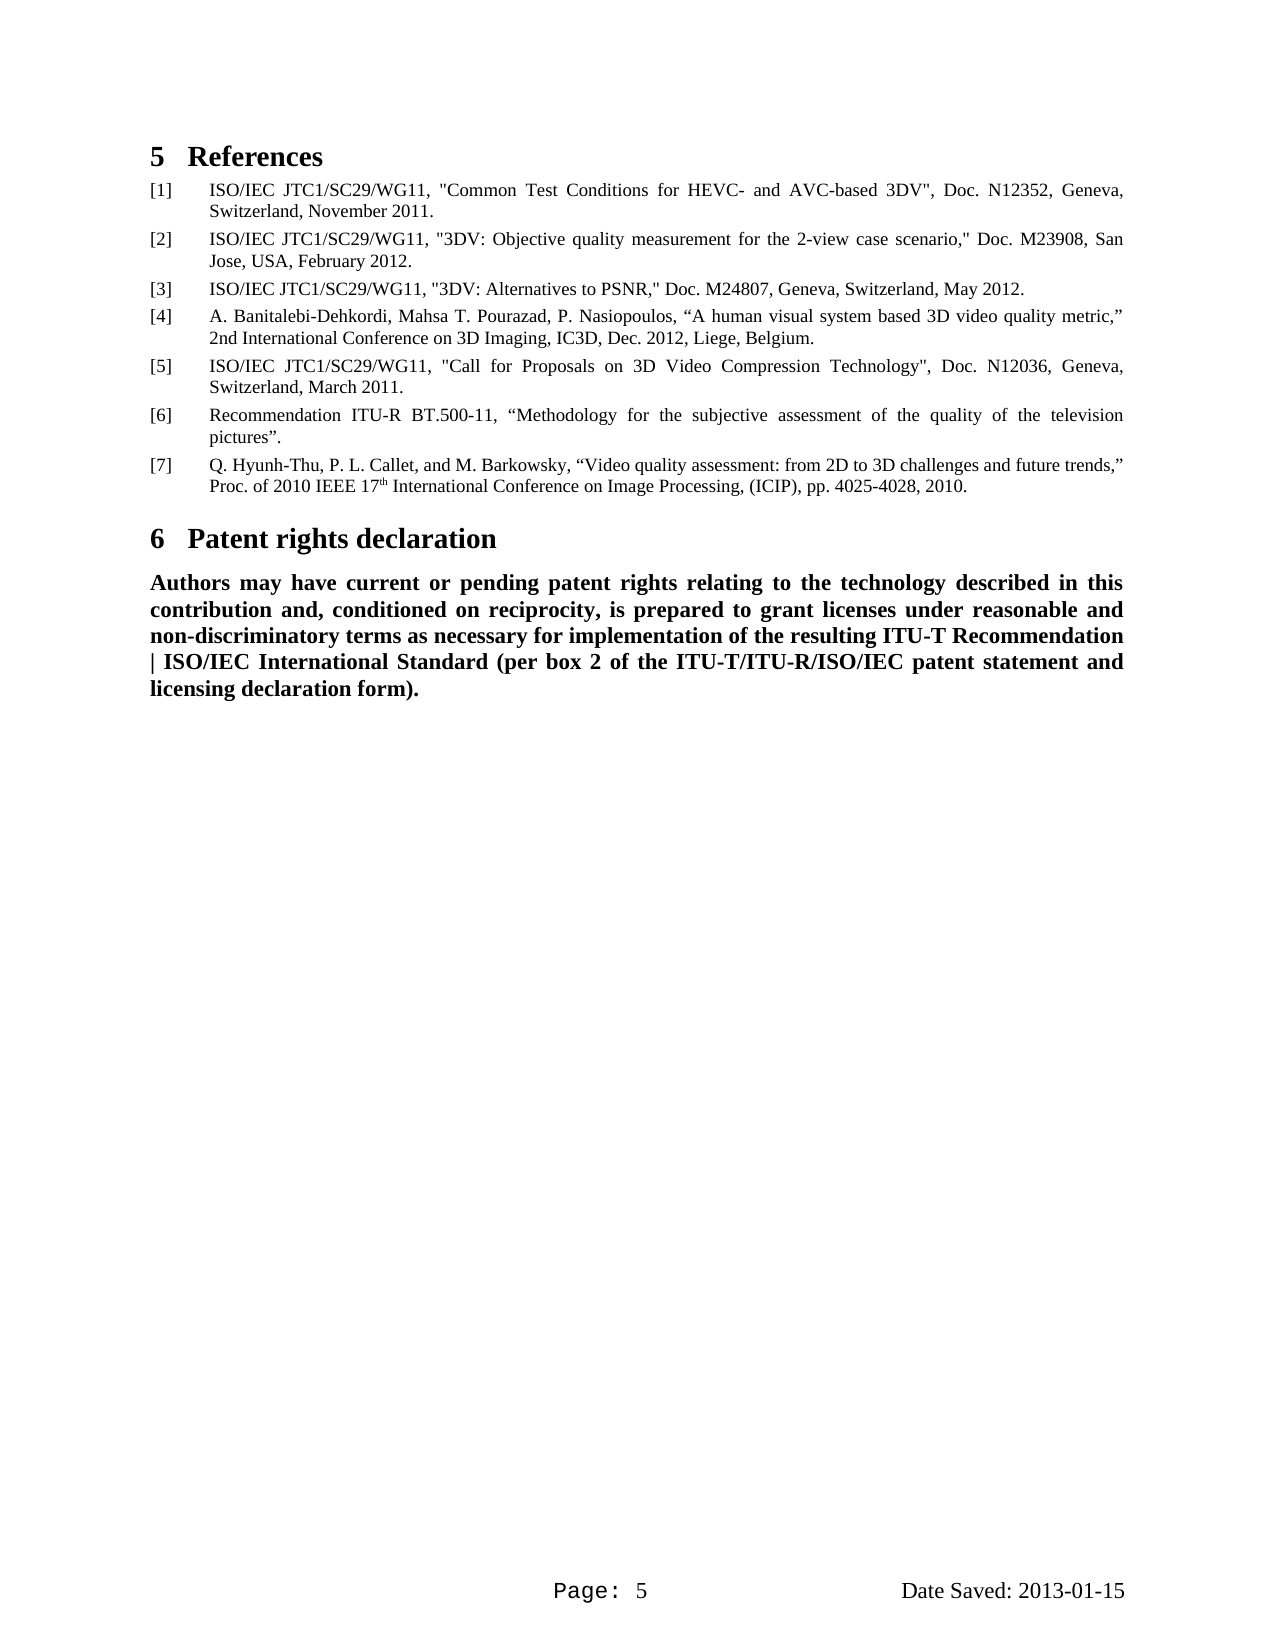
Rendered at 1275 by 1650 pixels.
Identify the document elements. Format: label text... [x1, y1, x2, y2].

subtitle References [150, 139, 1125, 173]
list A. Banitalebi-Dehkordi, Mahsa T. Pourazad, P. Nasiopoulos, “A human visual system based 3D video quality metric,” 2nd International Conference on 3D Imaging, IC3D, Dec. 2012, Liege, Belgium. [150, 305, 1125, 348]
list ISO/IEC JTC1/SC29/WG11, "3DV: Alternatives to PSNR," Doc. M24807, Geneva, Switzerland, May 2012. [150, 278, 1125, 299]
list Recommendation ITU-R BT.500-11, “Methodology for the subjective assessment of the quality of the television pictures”. [150, 404, 1125, 447]
text Authors may have current or pending patent rights relating to the technology described in this contribution and, conditioned on reciprocity, is prepared to grant licenses under reasonable and non-discriminatory terms as necessary for implementation of the resulting ITU-T Recommendation | ISO/IEC International Standard (per box 2 of the ITU-T/ITU-R/ISO/IEC patent statement and licensing declaration form). [150, 569, 1125, 701]
list ISO/IEC JTC1/SC29/WG11, "Common Test Conditions for HEVC- and AVC-based 3DV", Doc. N12352, Geneva, Switzerland, November 2011. [150, 179, 1125, 222]
list ISO/IEC JTC1/SC29/WG11, "3DV: Objective quality measurement for the 2-view case scenario," Doc. M23908, San Jose, USA, February 2012. [150, 228, 1125, 271]
list ISO/IEC JTC1/SC29/WG11, "Call for Proposals on 3D Video Compression Technology", Doc. N12036, Geneva, Switzerland, March 2011. [150, 355, 1125, 398]
subtitle Patent rights declaration [150, 522, 1125, 555]
list Q. Hyunh-Thu, P. L. Callet, and M. Barkowsky, “Video quality assessment: from 2D to 3D challenges and future trends,” Proc. of 2010 IEEE 17th International Conference on Image Processing, (ICIP), pp. 4025-4028, 2010. [150, 453, 1125, 497]
